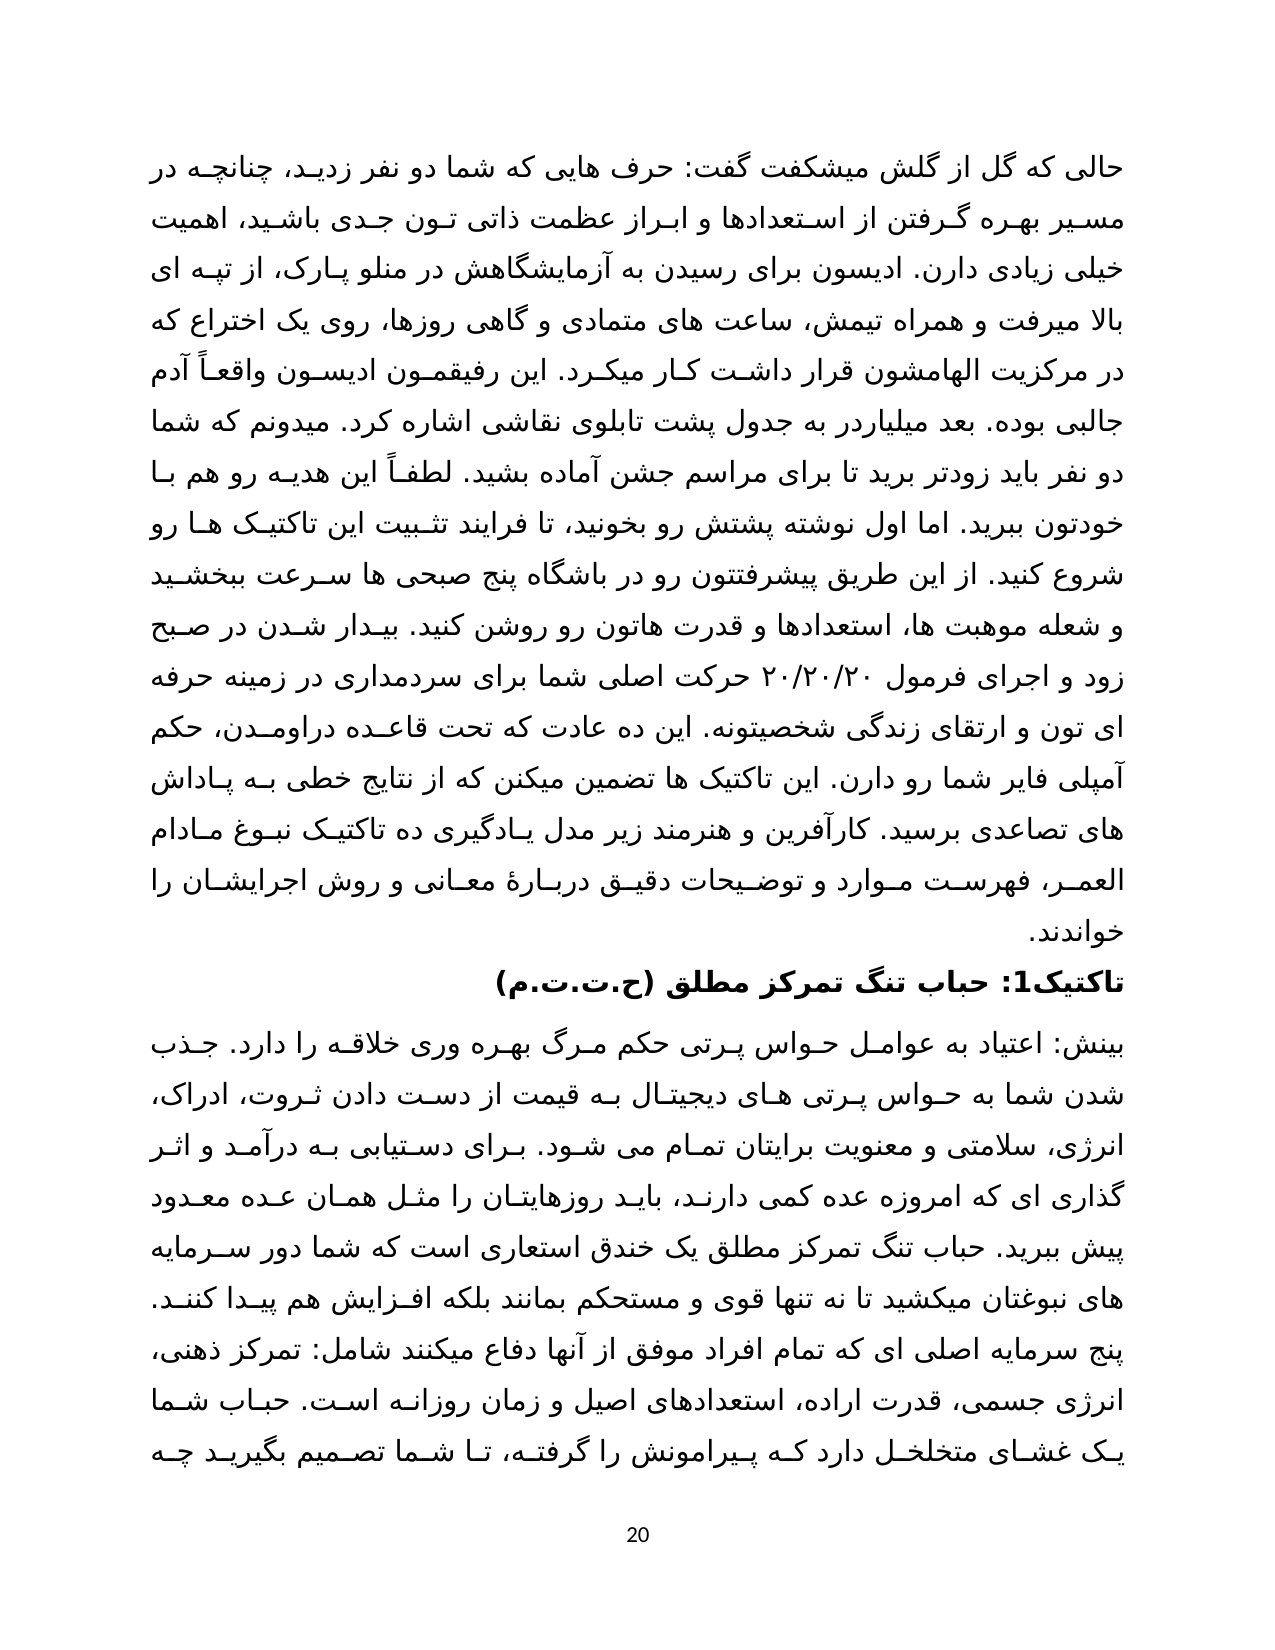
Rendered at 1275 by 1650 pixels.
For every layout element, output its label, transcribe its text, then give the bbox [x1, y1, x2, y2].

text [150, 150, 1125, 948]
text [150, 1026, 1125, 1468]
text تاکتیک1: حباب تنگ تمرکز مطلق (ح.ت.ت.م) [150, 965, 1125, 999]
